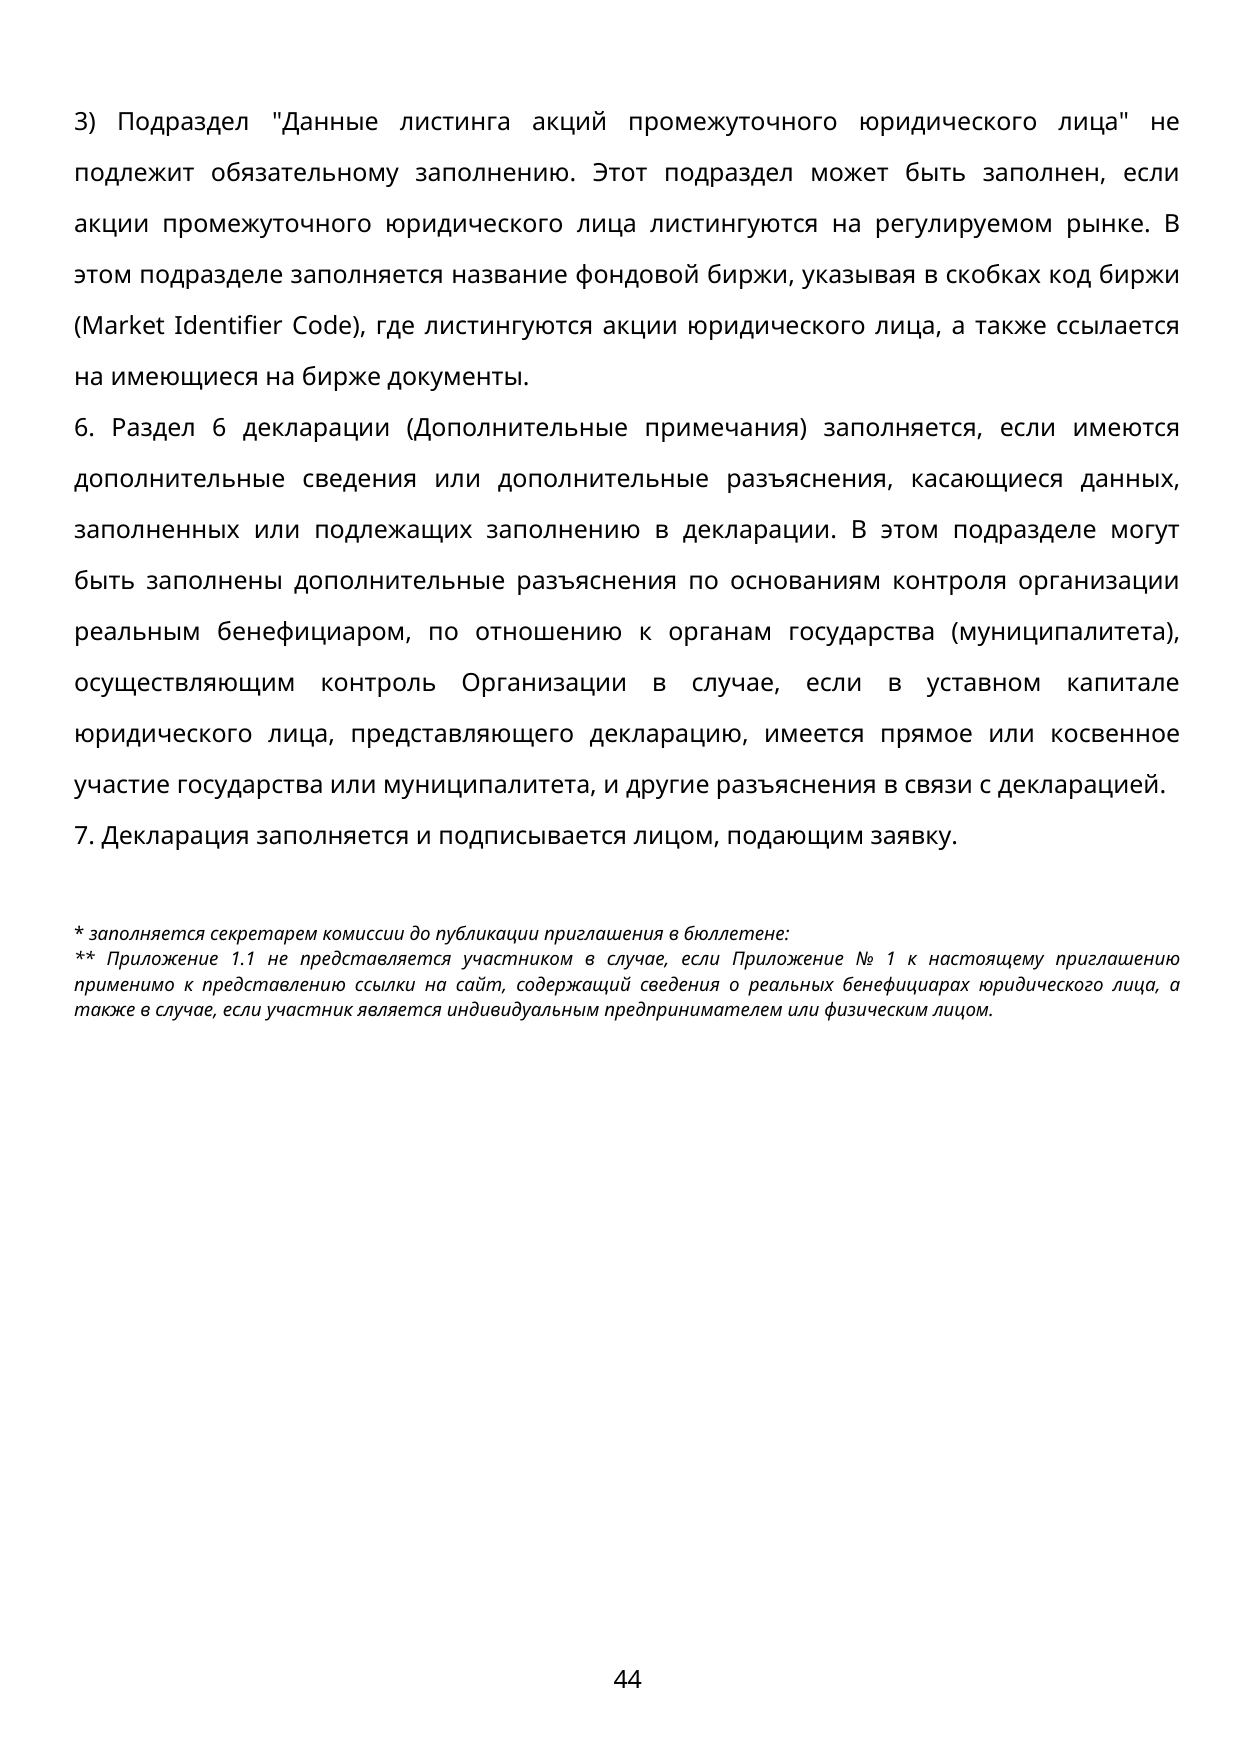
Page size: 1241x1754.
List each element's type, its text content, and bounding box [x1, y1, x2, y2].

text ** Приложение 1.1 не представляется участником в случае, если Приложение № 1 к настоящему приглашению применимо к представлению ссылки на сайт, содержащий сведения о реальных бенефициарах юридического лица, а также в случае, если участник является индивидуальным предпринимателем или физическим лицом. [74, 946, 1181, 1022]
text 3) Подраздел "Данные листинга акций промежуточного юридического лица" не подлежит обязательному заполнению. Этот подраздел может быть заполнен, если акции промежуточного юридического лица листингуются на регулируемом рынке. В этом подразделе заполняется название фондовой биржи, указывая в скобках код биржи (Market Identifier Code), где листингуются акции юридического лица, а также ссылается на имеющиеся на бирже документы. [74, 103, 1181, 393]
text 6. Раздел 6 декларации (Дополнительные примечания) заполняется, если имеются дополнительные сведения или дополнительные разъяснения, касающиеся данных, заполненных или подлежащих заполнению в декларации. В этом подразделе могут быть заполнены дополнительные разъяснения по основаниям контроля организации реальным бенефициаром, по отношению к органам государства (муниципалитета), осуществляющим контроль Организации в случае, если в уставном капитале юридического лица, представляющего декларацию, имеется прямое или косвенное участие государства или муниципалитета, и другие разъяснения в связи с декларацией. [74, 410, 1181, 801]
text 7. Декларация заполняется и подписывается лицом, подающим заявку. [74, 818, 1181, 852]
text * заполняется секретарем комиссии до публикации приглашения в бюллетене: [74, 920, 1181, 946]
